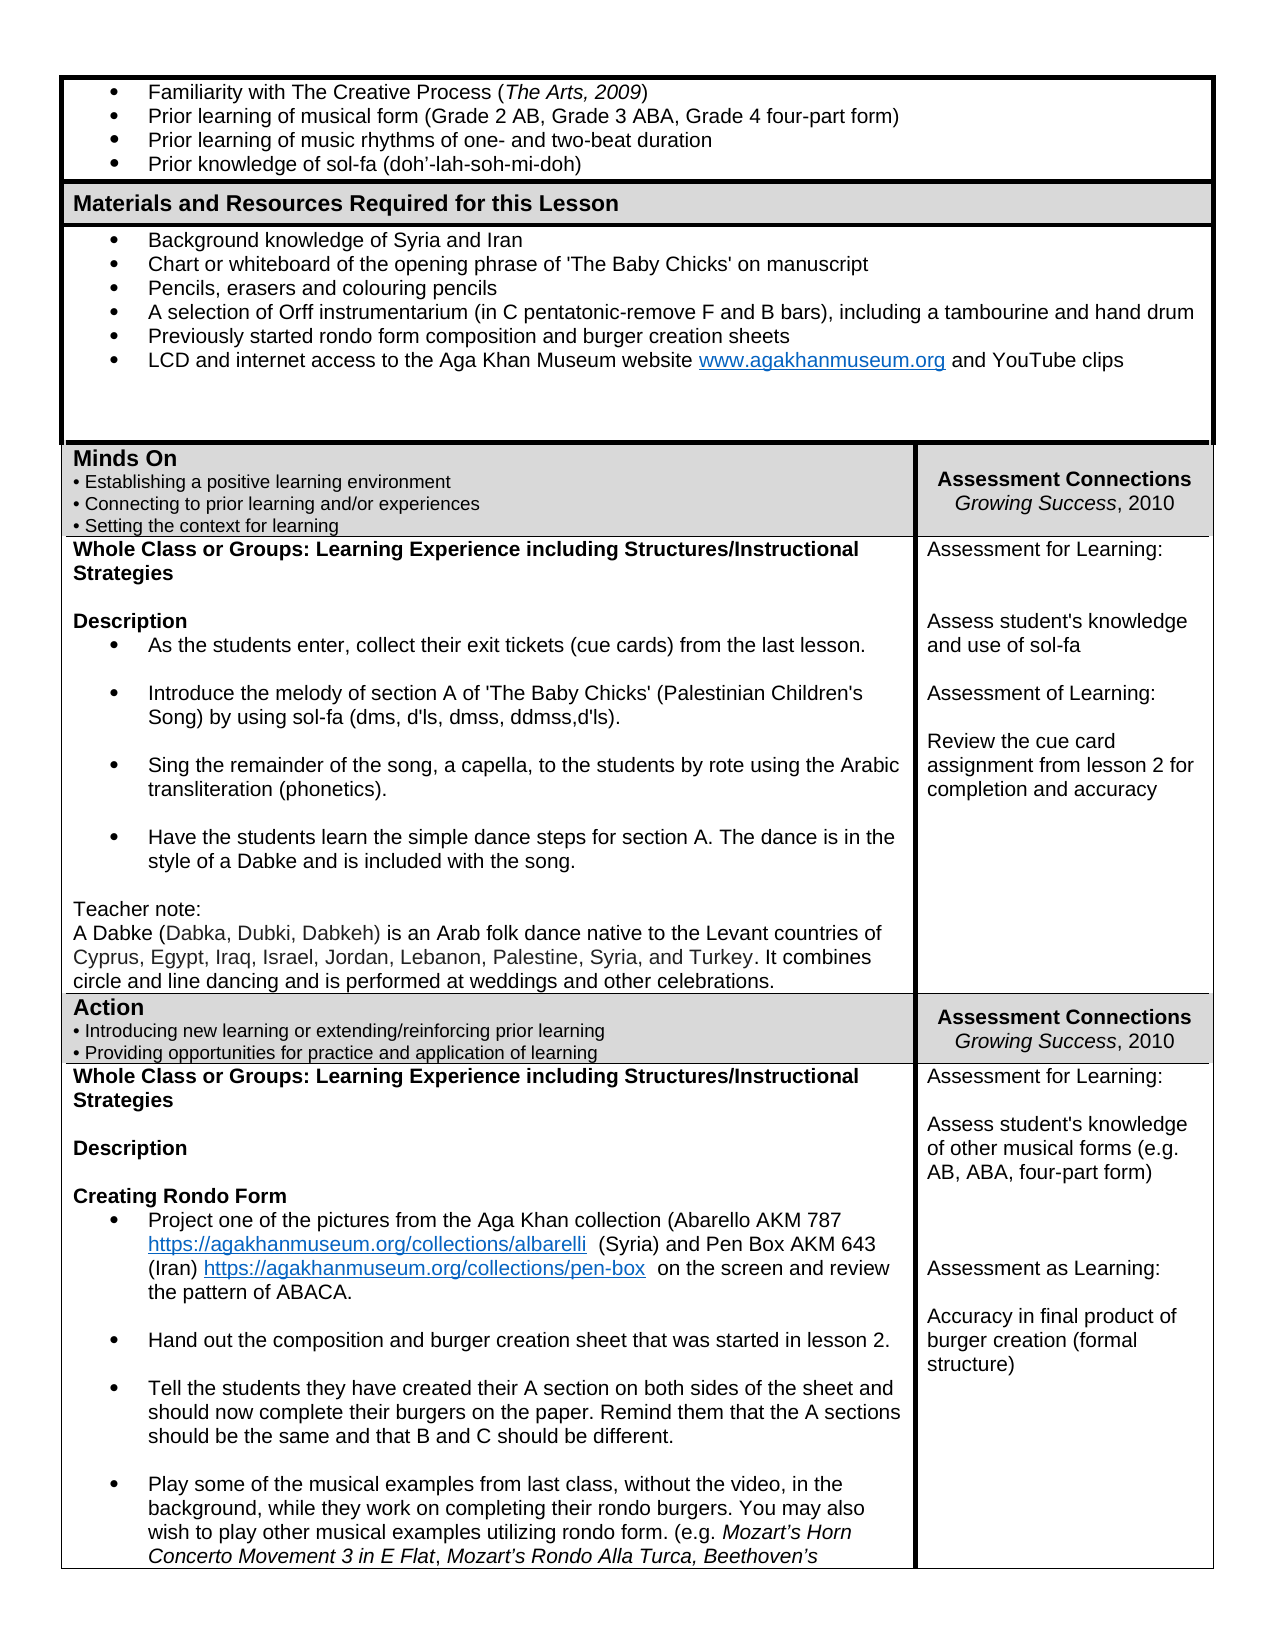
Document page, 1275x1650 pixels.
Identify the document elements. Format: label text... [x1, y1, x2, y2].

table_cell Assessment Connections Growing Success, 2010 [918, 993, 1213, 1063]
table_cell Background knowledge of Syria and Iran Chart or whiteboard of the opening phrase of 'The Baby Chicks' on manuscript Pencils, erasers and colouring pencils A selection of Orff instrumentarium (in C pentatonic-remove F and B bars), including a tambourine and hand drum Previously started rondo form composition and burger creation sheets LCD and internet access to the Aga Khan Museum website www.agakhanmuseum.org and YouTube clips [64, 227, 1211, 440]
table_cell Familiarity with The Creative Process (The Arts, 2009) Prior learning of musical form (Grade 2 AB, Grade 3 ABA, Grade 4 four-part form) Prior learning of music rhythms of one- and two-beat duration Prior knowledge of sol-fa (doh’-lah-soh-mi-doh) [64, 80, 1211, 179]
table_cell Materials and Resources Required for this Lesson [64, 184, 1211, 223]
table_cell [918, 1063, 1213, 1568]
table_cell Whole Class or Groups: Learning Experience including Structures/Instructional Strategies Description As the students enter, collect their exit tickets (cue cards) from the last lesson. Introduce the melody of section A of 'The Baby Chicks' (Palestinian Children's Song) by using sol-fa (dms, d'ls, dmss, ddmss,d'ls). Sing the remainder of the song, a capella, to the students by rote using the Arabic transliteration (phonetics). Have the students learn the simple dance steps for section A. The dance is in the style of a Dabke and is included with the song. Teacher note: A Dabke (Dabka, Dubki, Dabkeh) is an Arab folk dance native to the Levant countries of Cyprus, Egypt, Iraq, Israel, Jordan, Lebanon, Palestine, Syria, and Turkey. It combines circle and line dancing and is performed at weddings and other celebrations. [62, 536, 913, 993]
table_cell Minds On • Establishing a positive learning environment • Connecting to prior learning and/or experiences • Setting the context for learning [62, 440, 913, 536]
table_cell Assessment Connections Growing Success, 2010 [918, 440, 1213, 536]
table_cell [62, 1063, 913, 1568]
table_cell Action • Introducing new learning or extending/reinforcing prior learning • Providing opportunities for practice and application of learning [62, 993, 913, 1063]
table_cell Assessment for Learning: Assess student's knowledge and use of sol-fa Assessment of Learning: Review the cue card assignment from lesson 2 for completion and accuracy [918, 536, 1213, 993]
